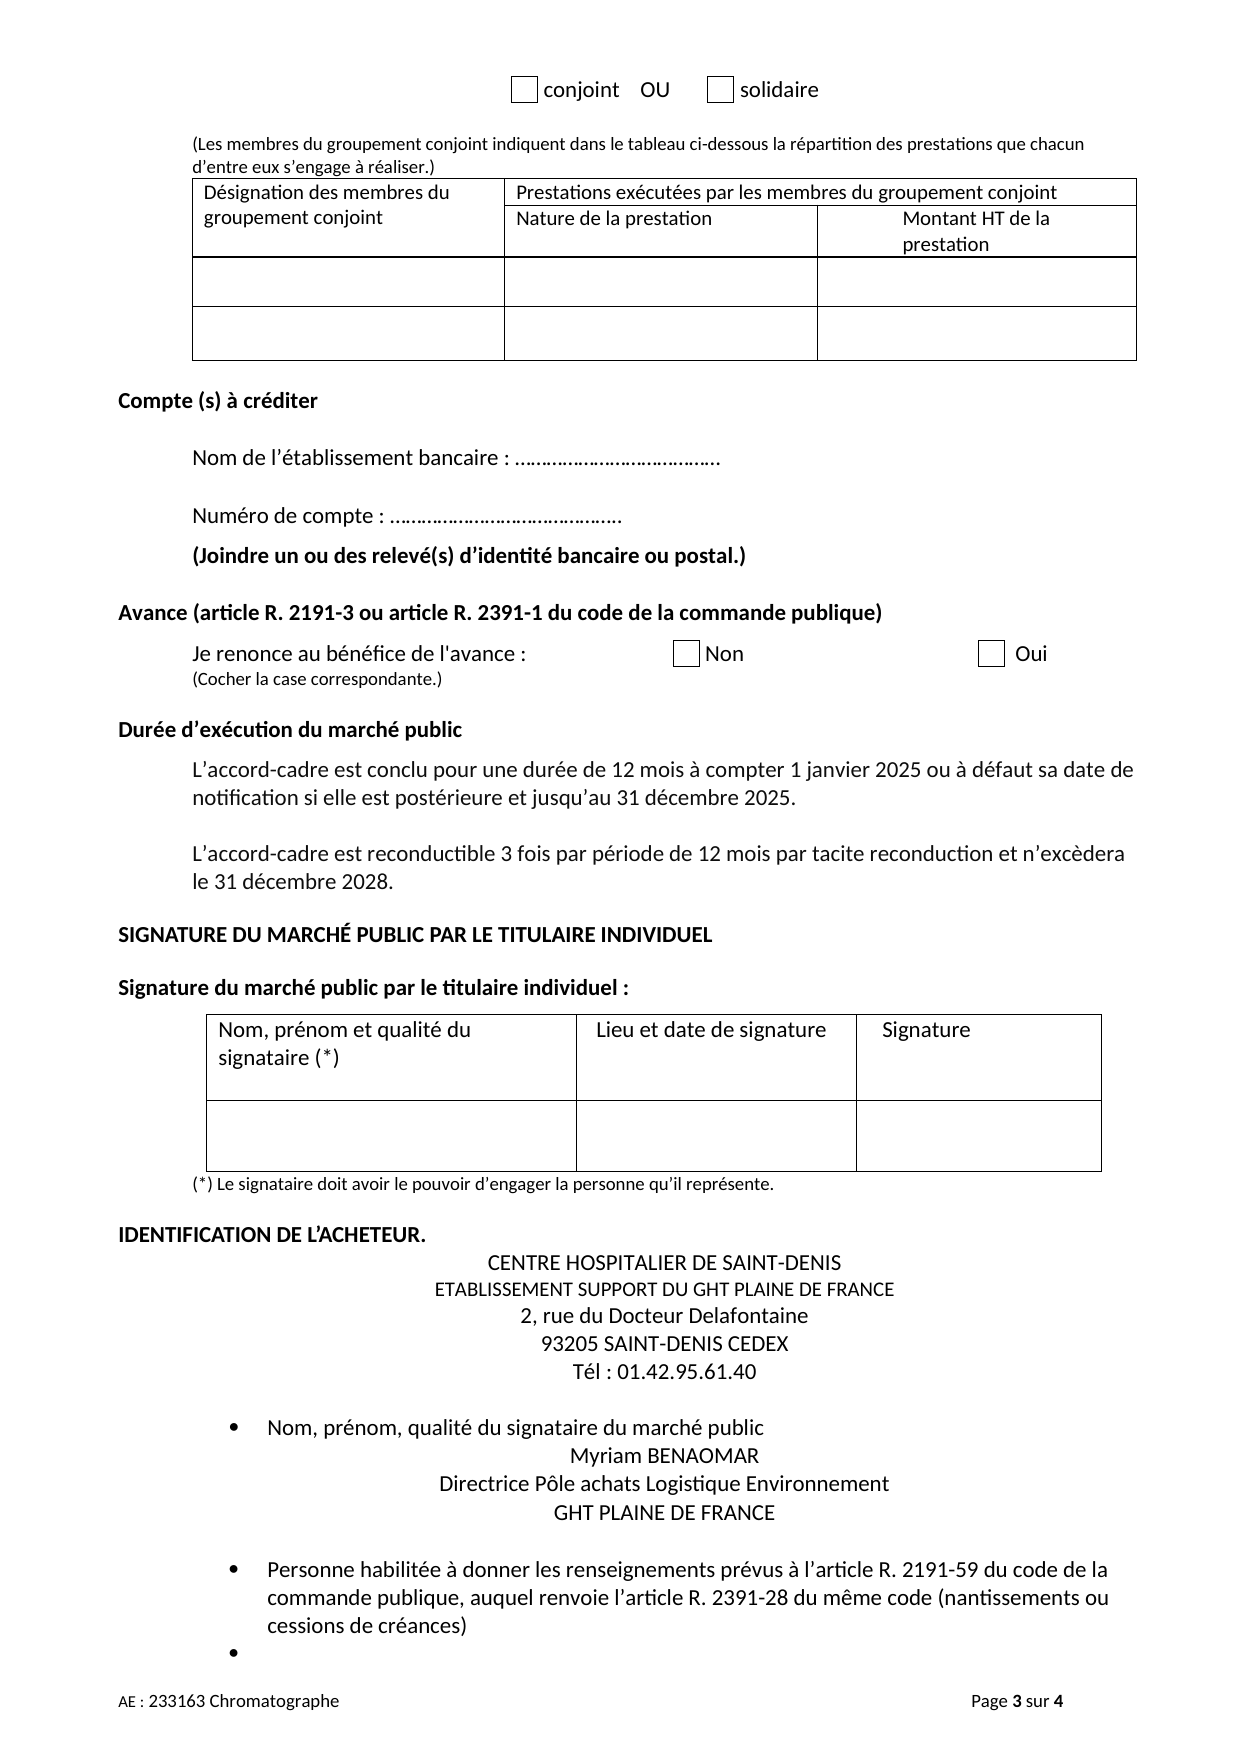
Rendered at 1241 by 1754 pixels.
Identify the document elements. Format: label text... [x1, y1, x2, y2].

table_header Lieu et date de signature [577, 1015, 856, 1100]
list Personne habilitée à donner les renseignements prévus à l’article R. 2191-59 du code de la commande publique, auquel renvoie l’article R. 2391-28 du même code (nantissements ou cessions de créances) [229, 1555, 1137, 1639]
table_cell [818, 307, 1136, 360]
table_cell [505, 307, 817, 360]
table_cell [818, 258, 1136, 306]
text (*) Le signataire doit avoir le pouvoir d’engager la personne qu’il représente. [192, 1172, 1137, 1195]
text Tél : 01.42.95.61.40 [192, 1357, 1137, 1386]
table_cell Nature de la prestation [505, 206, 817, 256]
list Nom, prénom, qualité du signataire du marché public [230, 1413, 1137, 1442]
table_cell [505, 258, 817, 306]
text CENTRE HOSPITALIER DE SAINT-DENIS [192, 1248, 1137, 1276]
text L’accord-cadre est conclu pour une durée de 12 mois à compter 1 janvier 2025 ou à défaut sa date de notification si elle est postérieure et jusqu’au 31 décembre 2025. [192, 755, 1137, 811]
subtitle Avance (article R. 2191-3 ou article R. 2391-1 du code de la commande publique) [118, 598, 1137, 626]
subtitle Identification de l’acheteur. [118, 1220, 1137, 1248]
text (Cocher la case correspondante.) [192, 667, 1137, 690]
table_cell [193, 307, 504, 360]
subtitle Signature du marché public par le titulaire individuel : [118, 973, 1137, 1002]
subtitle Compte (s) à créditer [118, 386, 1137, 414]
table_header Signature [857, 1015, 1101, 1100]
text (Les membres du groupement conjoint indiquent dans le tableau ci-dessous la répartition des prestations que chacun d’entre eux s’engage à réaliser.) [192, 132, 1137, 178]
table_cell [207, 1101, 576, 1171]
text L’accord-cadre est reconductible 3 fois par période de 12 mois par tacite reconduction et n’excèdera le 31 décembre 2028. [192, 839, 1137, 896]
text ETABLISSEMENT SUPPORT DU GHT PLAINE DE FRANCE [192, 1276, 1137, 1301]
subtitle Signature du marché public par le titulaire individuel [118, 921, 1137, 948]
table_cell Montant HT de la prestation [818, 206, 1136, 256]
table_cell [857, 1101, 1101, 1171]
text Myriam BENAOMAR [192, 1442, 1137, 1469]
text Nom de l’établissement bancaire : ………………………………… [192, 443, 1137, 472]
text Je renonce au bénéfice de l'avance : Non Oui [192, 639, 1137, 667]
table_header Désignation des membres du groupement conjoint [193, 179, 504, 256]
text 93205 SAINT-DENIS CEDEX [192, 1329, 1137, 1357]
text (Joindre un ou des relevé(s) d’identité bancaire ou postal.) [192, 541, 1137, 569]
table_cell [577, 1101, 856, 1171]
text GHT PLAINE DE FRANCE [192, 1498, 1137, 1526]
text Numéro de compte : …………………………………….. [192, 501, 1137, 529]
table_header Prestations exécutées par les membres du groupement conjoint [505, 179, 1136, 204]
table_cell [193, 258, 504, 306]
text conjoint OU solidaire [192, 75, 1137, 103]
text 2, rue du Docteur Delafontaine [192, 1301, 1137, 1329]
table_header Nom, prénom et qualité du signataire (*) [207, 1015, 576, 1100]
subtitle Durée d’exécution du marché public [118, 715, 1137, 743]
text Directrice Pôle achats Logistique Environnement [192, 1469, 1137, 1498]
